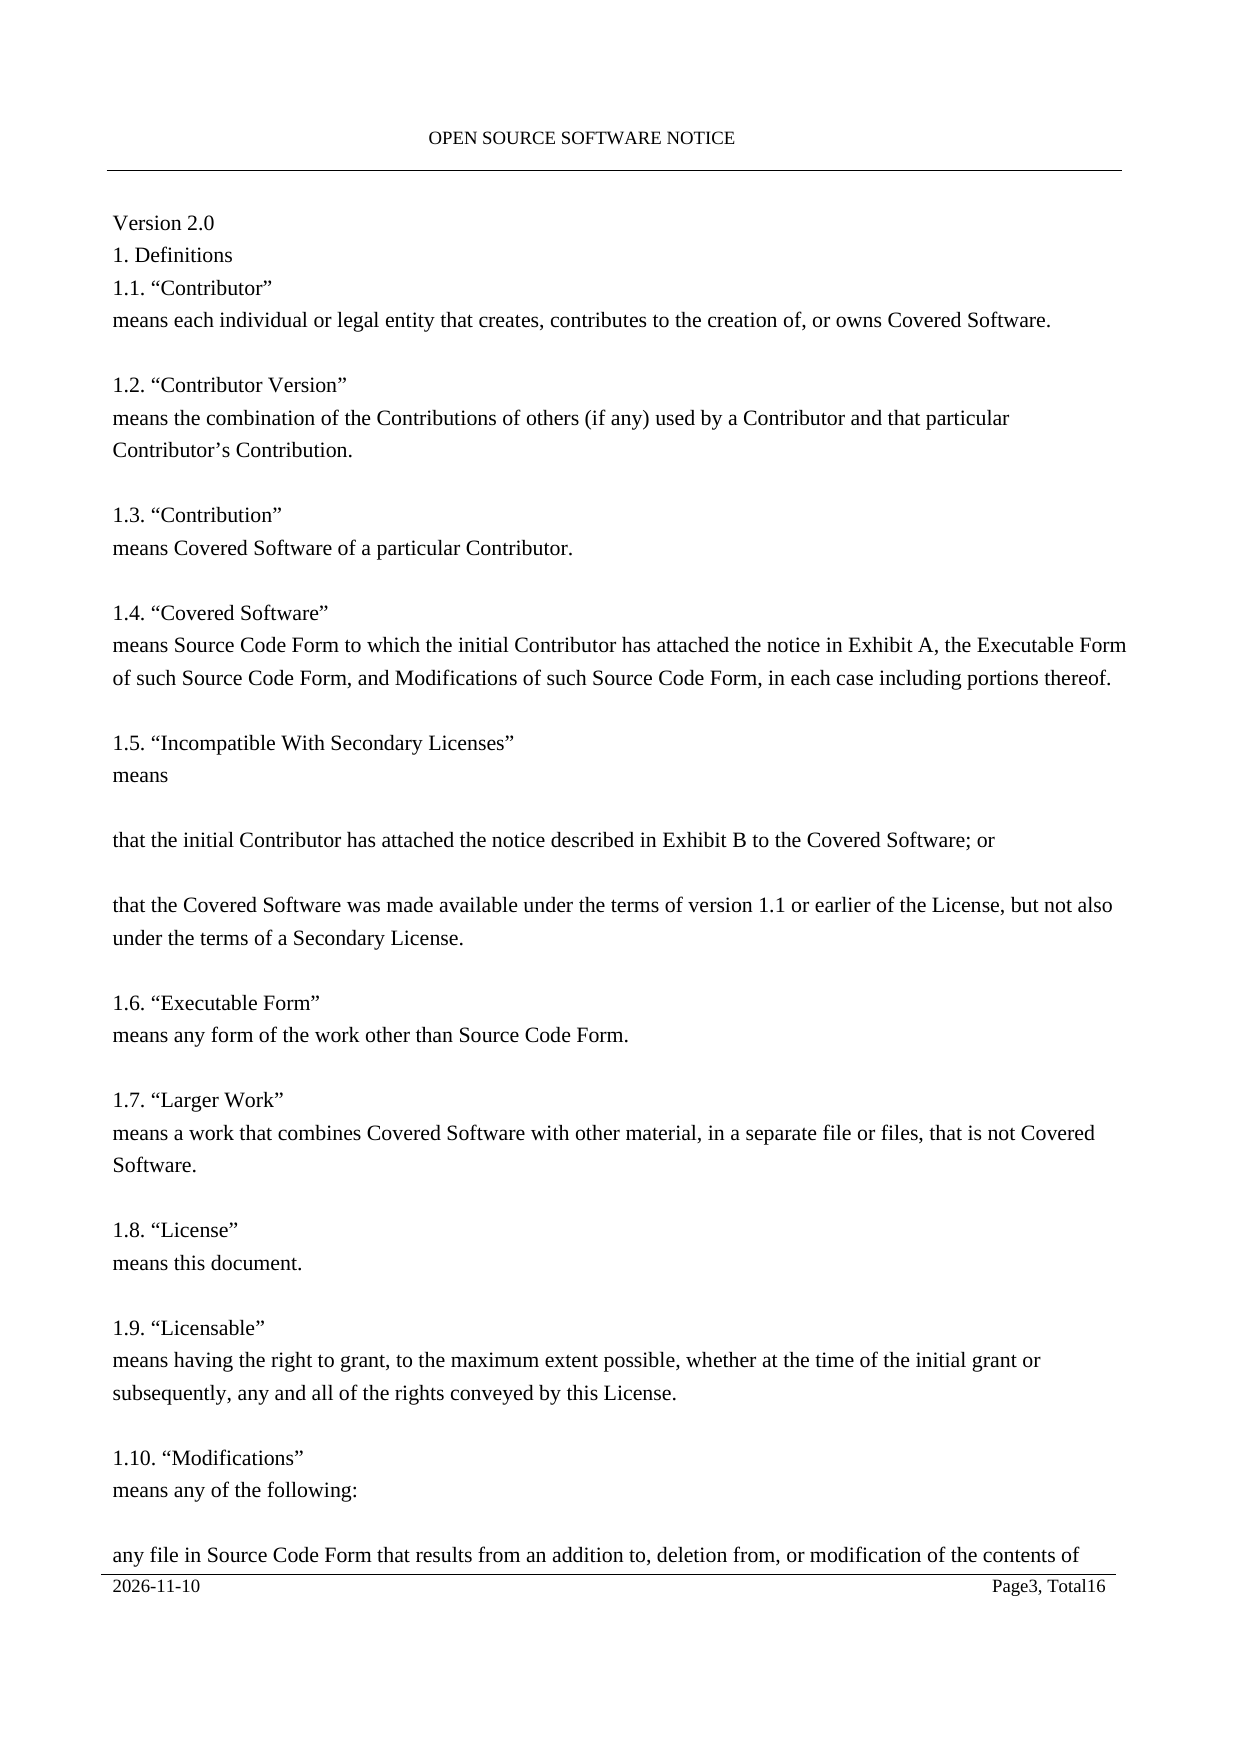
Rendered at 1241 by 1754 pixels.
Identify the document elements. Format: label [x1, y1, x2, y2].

text [112, 206, 1128, 1571]
